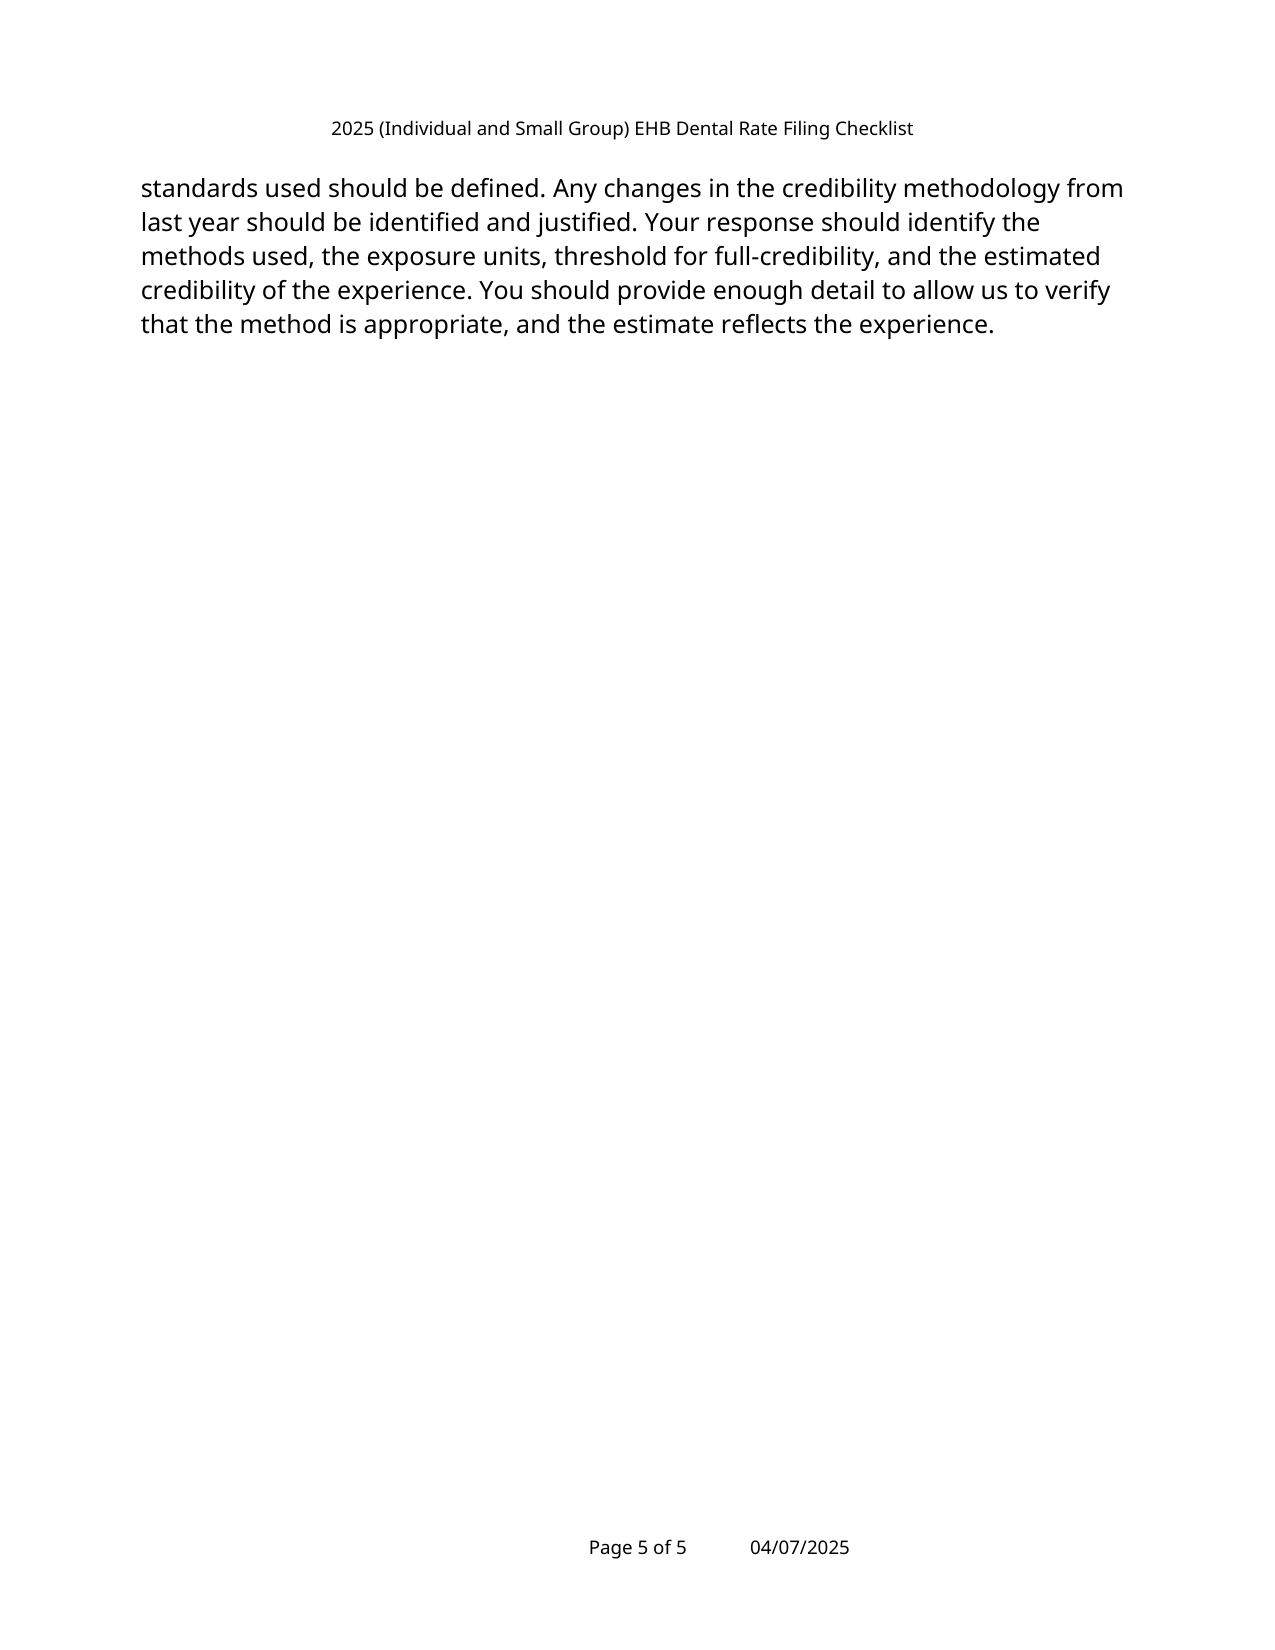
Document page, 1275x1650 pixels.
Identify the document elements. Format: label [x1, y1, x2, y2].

list [103, 171, 1140, 341]
